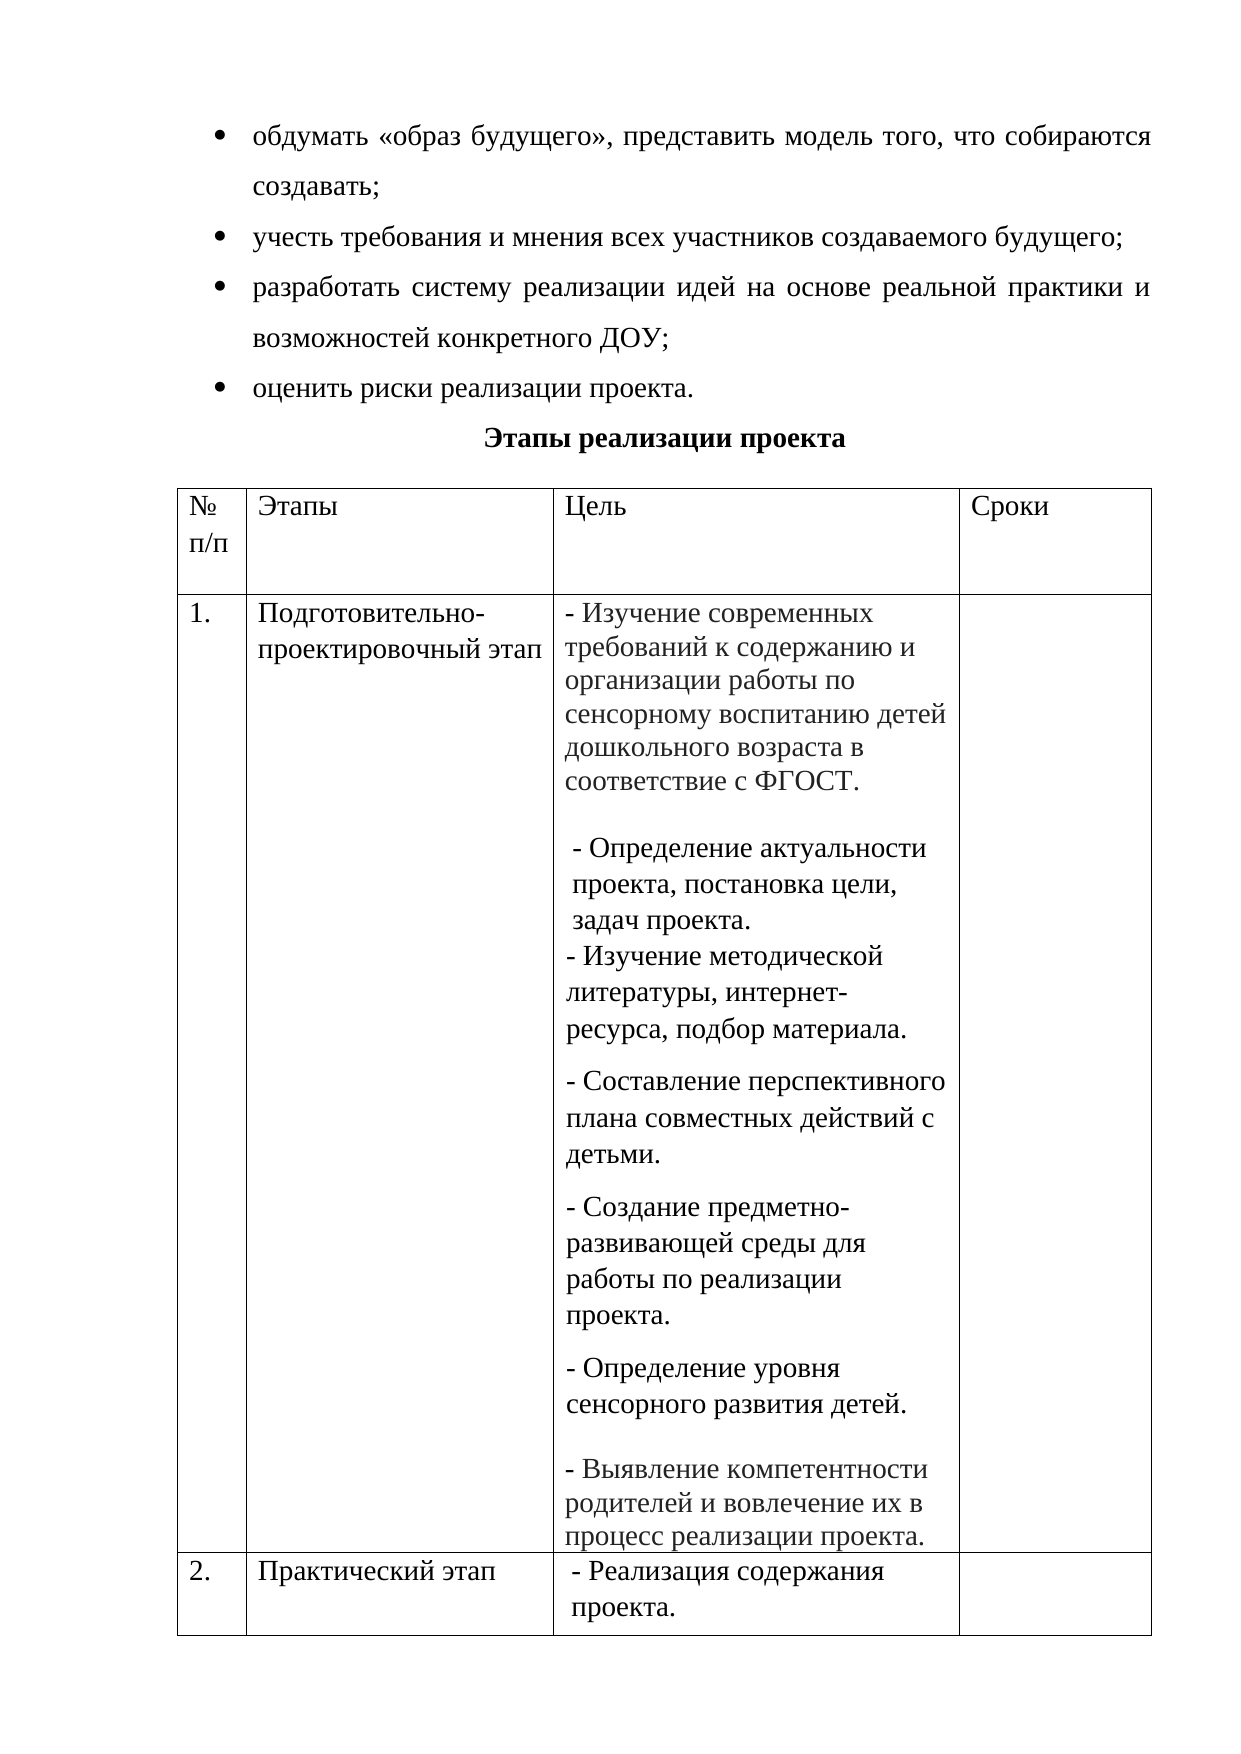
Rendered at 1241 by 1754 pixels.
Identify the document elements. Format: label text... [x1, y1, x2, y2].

subtitle Этапы реализации проекта [186, 420, 1142, 454]
list обдумать «образ будущего», представить модель того, что собираются создавать; [215, 118, 1152, 202]
table_cell 2. [178, 1553, 246, 1635]
table_cell Подготовительно-проектировочный этап [247, 595, 553, 1552]
table_header № п/п [178, 489, 246, 594]
table_cell Практический этап [247, 1553, 553, 1635]
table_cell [554, 1553, 959, 1635]
list оценить риски реализации проекта. [215, 370, 1152, 404]
table_header Сроки [960, 489, 1151, 594]
table_cell [960, 1553, 1151, 1635]
table_cell 1. [178, 595, 246, 1552]
table_cell [960, 595, 1151, 1552]
list учесть требования и мнения всех участников создаваемого будущего; [215, 219, 1152, 252]
table_cell - Изучение современных требований к содержанию и организации работы по сенсорному воспитанию детей дошкольного возраста в соответствие с ФГОСТ. - Определение актуальности проекта, постановка цели, задач проекта. - Изучение методической литературы, интернет-ресурса, подбор материала. - Составление перспективного плана совместных действий с детьми. - Создание предметно- развивающей среды для работы по реализации проекта. - Определение уровня сенсорного развития детей. - Выявление компетентности родителей и вовлечение их в процесс реализации проекта. [554, 595, 959, 1552]
table_header Этапы [247, 489, 553, 594]
list разработать систему реализации идей на основе реальной практики и возможностей конкретного ДОУ; [215, 269, 1152, 353]
table_header Цель [554, 489, 959, 594]
